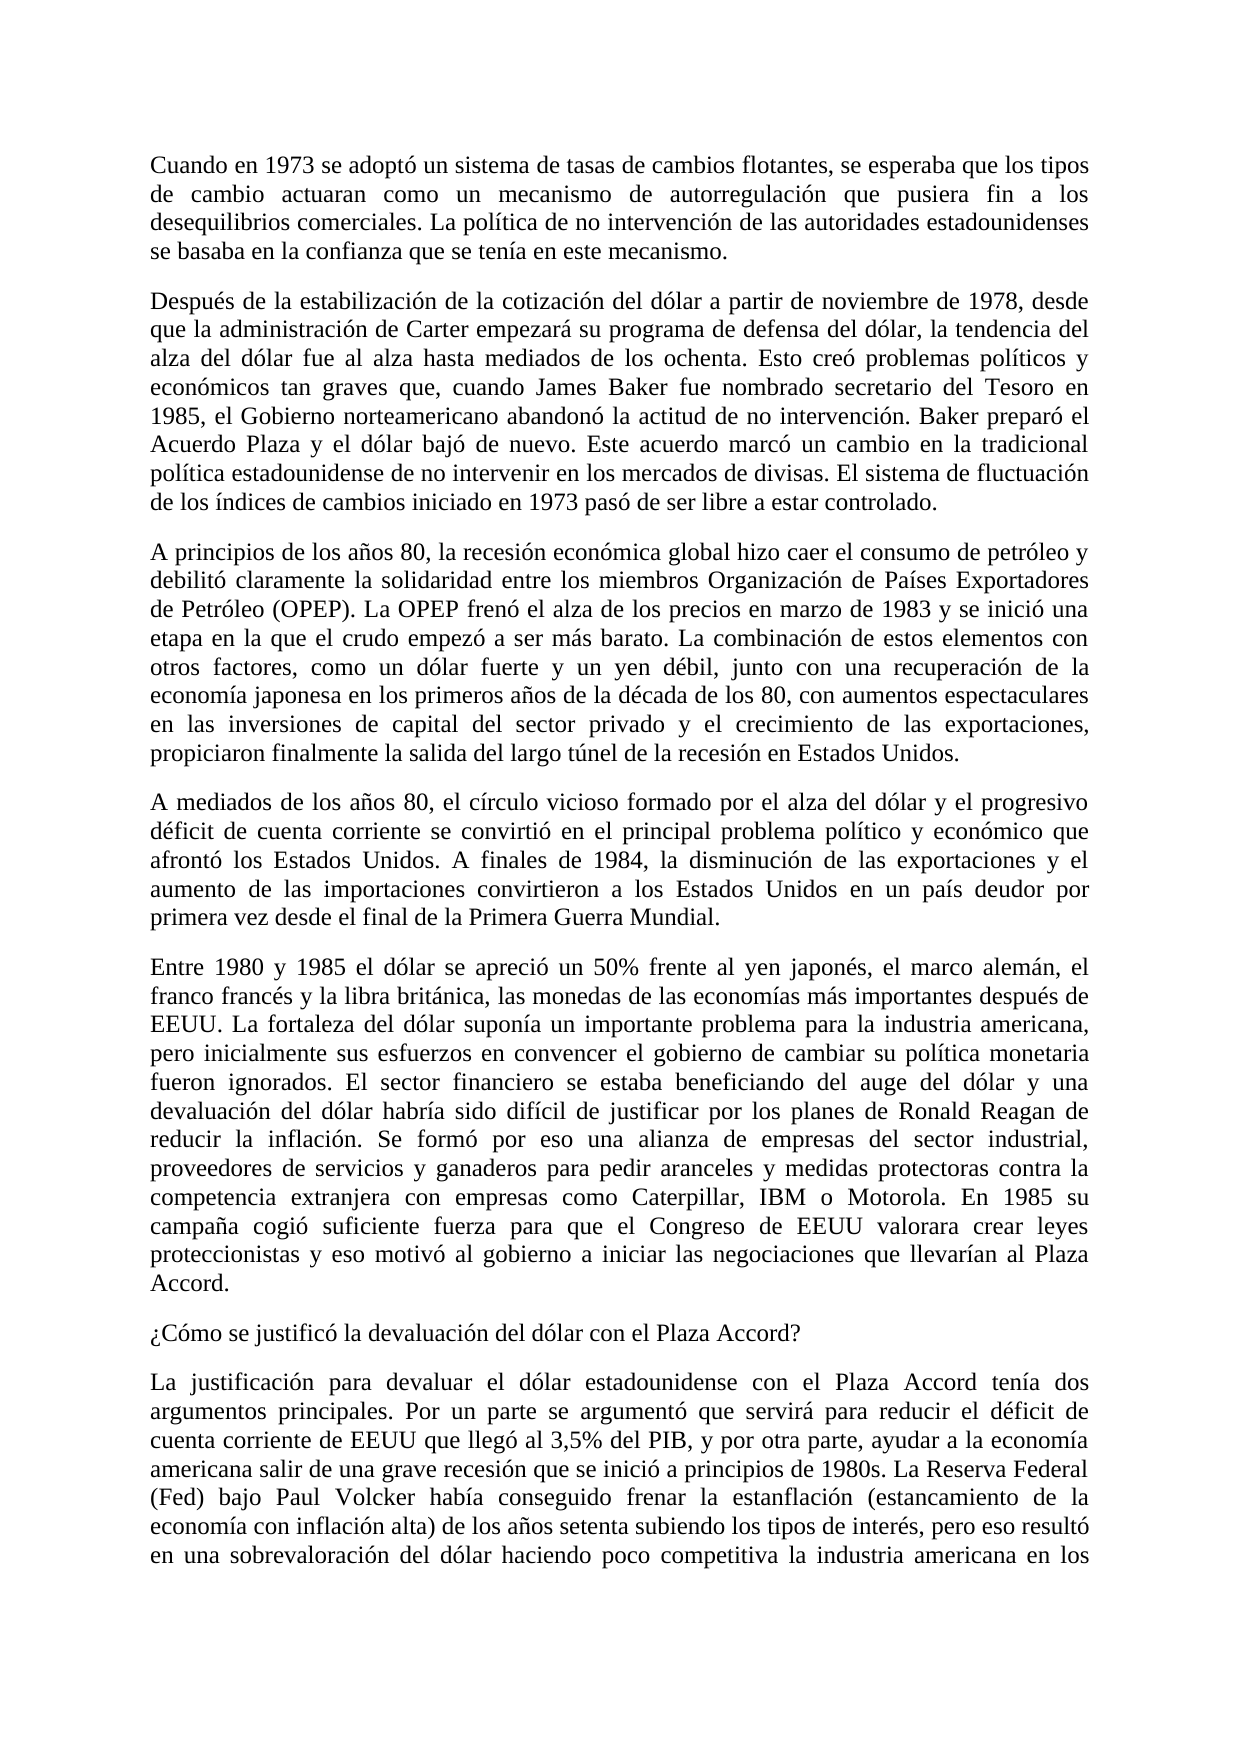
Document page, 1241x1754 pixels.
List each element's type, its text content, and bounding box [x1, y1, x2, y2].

text A mediados de los años 80, el círculo vicioso formado por el alza del dólar y el progresivo déficit de cuenta corriente se convirtió en el principal problema político y económico que afrontó los Estados Unidos. A finales de 1984, la disminución de las exportaciones y el aumento de las importaciones convirtieron a los Estados Unidos en un país deudor por primera vez desde el final de la Primera Guerra Mundial. [150, 787, 1090, 931]
text ¿Cómo se justificó la devaluación del dólar con el Plaza Accord? [150, 1318, 1090, 1347]
text Entre 1980 y 1985 el dólar se apreció un 50% frente al yen japonés, el marco alemán, el franco francés y la libra británica, las monedas de las economías más importantes después de EEUU. La fortaleza del dólar suponía un importante problema para la industria americana, pero inicialmente sus esfuerzos en convencer el gobierno de cambiar su política monetaria fueron ignorados. El sector financiero se estaba beneficiando del auge del dólar y una devaluación del dólar habría sido difícil de justificar por los planes de Ronald Reagan de reducir la inflación. Se formó por eso una alianza de empresas del sector industrial, proveedores de servicios y ganaderos para pedir aranceles y medidas protectoras contra la competencia extranjera con empresas como Caterpillar, IBM o Motorola. En 1985 su campaña cogió suficiente fuerza para que el Congreso de EEUU valorara crear leyes proteccionistas y eso motivó al gobierno a iniciar las negociaciones que llevarían al Plaza Accord. [150, 952, 1090, 1297]
text A principios de los años 80, la recesión económica global hizo caer el consumo de petróleo y debilitó claramente la solidaridad entre los miembros Organización de Países Exportadores de Petróleo (OPEP). La OPEP frenó el alza de los precios en marzo de 1983 y se inició una etapa en la que el crudo empezó a ser más barato. La combinación de estos elementos con otros factores, como un dólar fuerte y un yen débil, junto con una recuperación de la economía japonesa en los primeros años de la década de los 80, con aumentos espectaculares en las inversiones de capital del sector privado y el crecimiento de las exportaciones, propiciaron finalmente la salida del largo túnel de la recesión en Estados Unidos. [150, 537, 1090, 767]
text Después de la estabilización de la cotización del dólar a partir de noviembre de 1978, desde que la administración de Carter empezará su programa de defensa del dólar, la tendencia del alza del dólar fue al alza hasta mediados de los ochenta. Esto creó problemas políticos y económicos tan graves que, cuando James Baker fue nombrado secretario del Tesoro en 1985, el Gobierno norteamericano abandonó la actitud de no intervención. Baker preparó el Acuerdo Plaza y el dólar bajó de nuevo. Este acuerdo marcó un cambio en la tradicional política estadounidense de no intervenir en los mercados de divisas. El sistema de fluctuación de los índices de cambios iniciado en 1973 pasó de ser libre a estar controlado. [150, 286, 1090, 516]
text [150, 1367, 1090, 1569]
text Cuando en 1973 se adoptó un sistema de tasas de cambios flotantes, se esperaba que los tipos de cambio actuaran como un mecanismo de autorregulación que pusiera fin a los desequilibrios comerciales. La política de no intervención de las autoridades estadounidenses se basaba en la confianza que se tenía en este mecanismo. [150, 150, 1090, 265]
